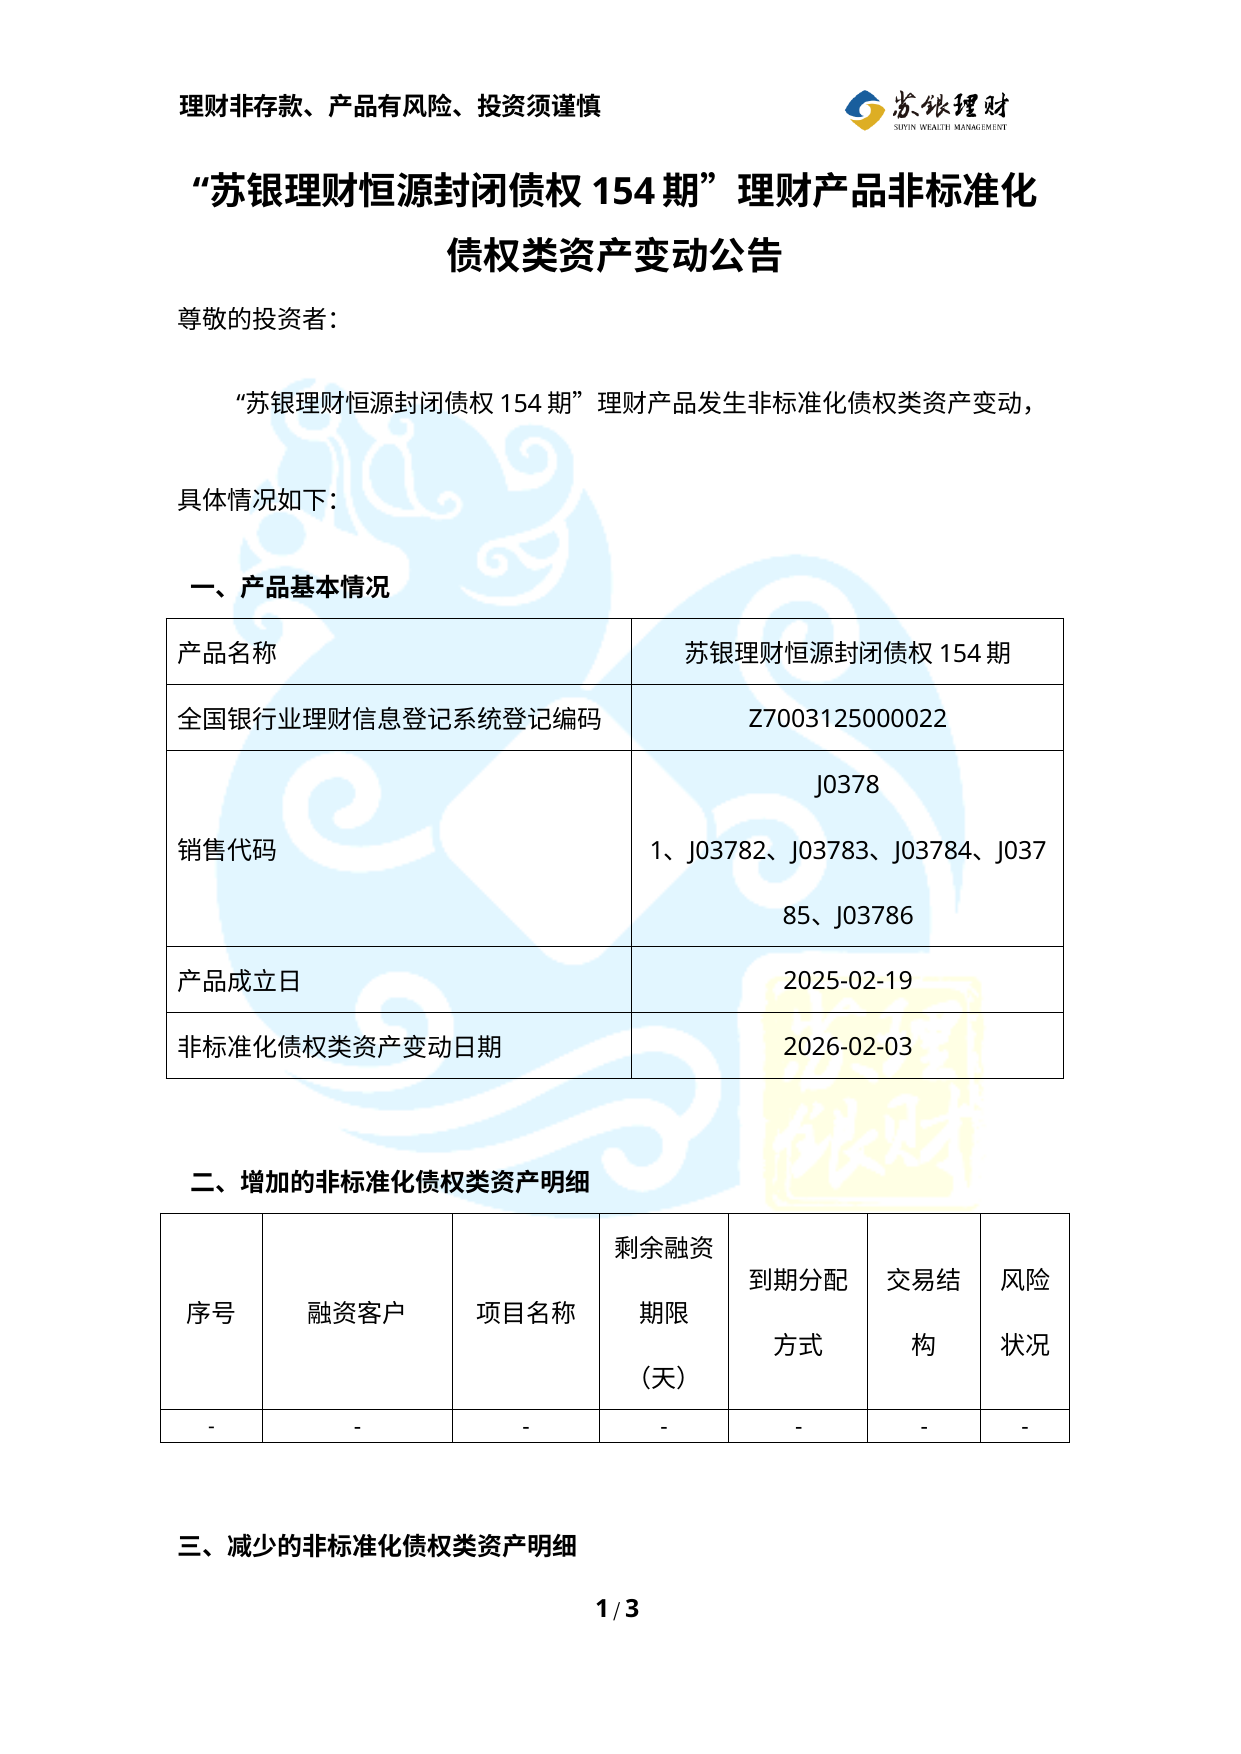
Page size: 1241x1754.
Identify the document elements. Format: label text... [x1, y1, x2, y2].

table_cell - [600, 1410, 728, 1442]
table_cell - [453, 1410, 599, 1442]
table_cell - [868, 1410, 980, 1442]
text “苏银理财恒源封闭债权154期”理财产品发生非标准化债权类资产变动，具体情况如下： [177, 369, 1053, 531]
subtitle 一、产品基本情况 [190, 553, 1053, 618]
table_cell J03781、J03782、J03783、J03784、J03785、J03786 [632, 751, 1063, 946]
table_header 剩余融资期限（天） [600, 1214, 728, 1409]
table_header 到期分配方式 [729, 1214, 867, 1409]
table_cell - [263, 1410, 452, 1442]
table_cell 2026-02-03 [632, 1013, 1063, 1078]
text 尊敬的投资者： [177, 286, 1053, 351]
table_cell Z7003125000022 [632, 685, 1063, 750]
table_cell 销售代码 [167, 751, 631, 946]
table_cell 2025-02-19 [632, 947, 1063, 1012]
table_header 风险状况 [981, 1214, 1069, 1409]
table_cell 非标准化债权类资产变动日期 [167, 1013, 631, 1078]
table_header 产品名称 [167, 619, 631, 684]
subtitle 二、增加的非标准化债权类资产明细 [190, 1148, 1053, 1213]
text “苏银理财恒源封闭债权154期”理财产品非标准化债权类资产变动公告 [177, 156, 1053, 286]
table_header 序号 [161, 1214, 262, 1409]
table_header 交易结构 [868, 1214, 980, 1409]
table_cell 全国银行业理财信息登记系统登记编码 [167, 685, 631, 750]
table_header 融资客户 [263, 1214, 452, 1409]
table_cell - [729, 1410, 867, 1442]
table_header 苏银理财恒源封闭债权154期 [632, 619, 1063, 684]
table_cell 产品成立日 [167, 947, 631, 1012]
subtitle 减少的非标准化债权类资产明细 [177, 1512, 1053, 1577]
picture [820, 72, 1039, 143]
table_header 项目名称 [453, 1214, 599, 1409]
table_cell - [981, 1410, 1069, 1442]
table_cell - [161, 1410, 262, 1442]
